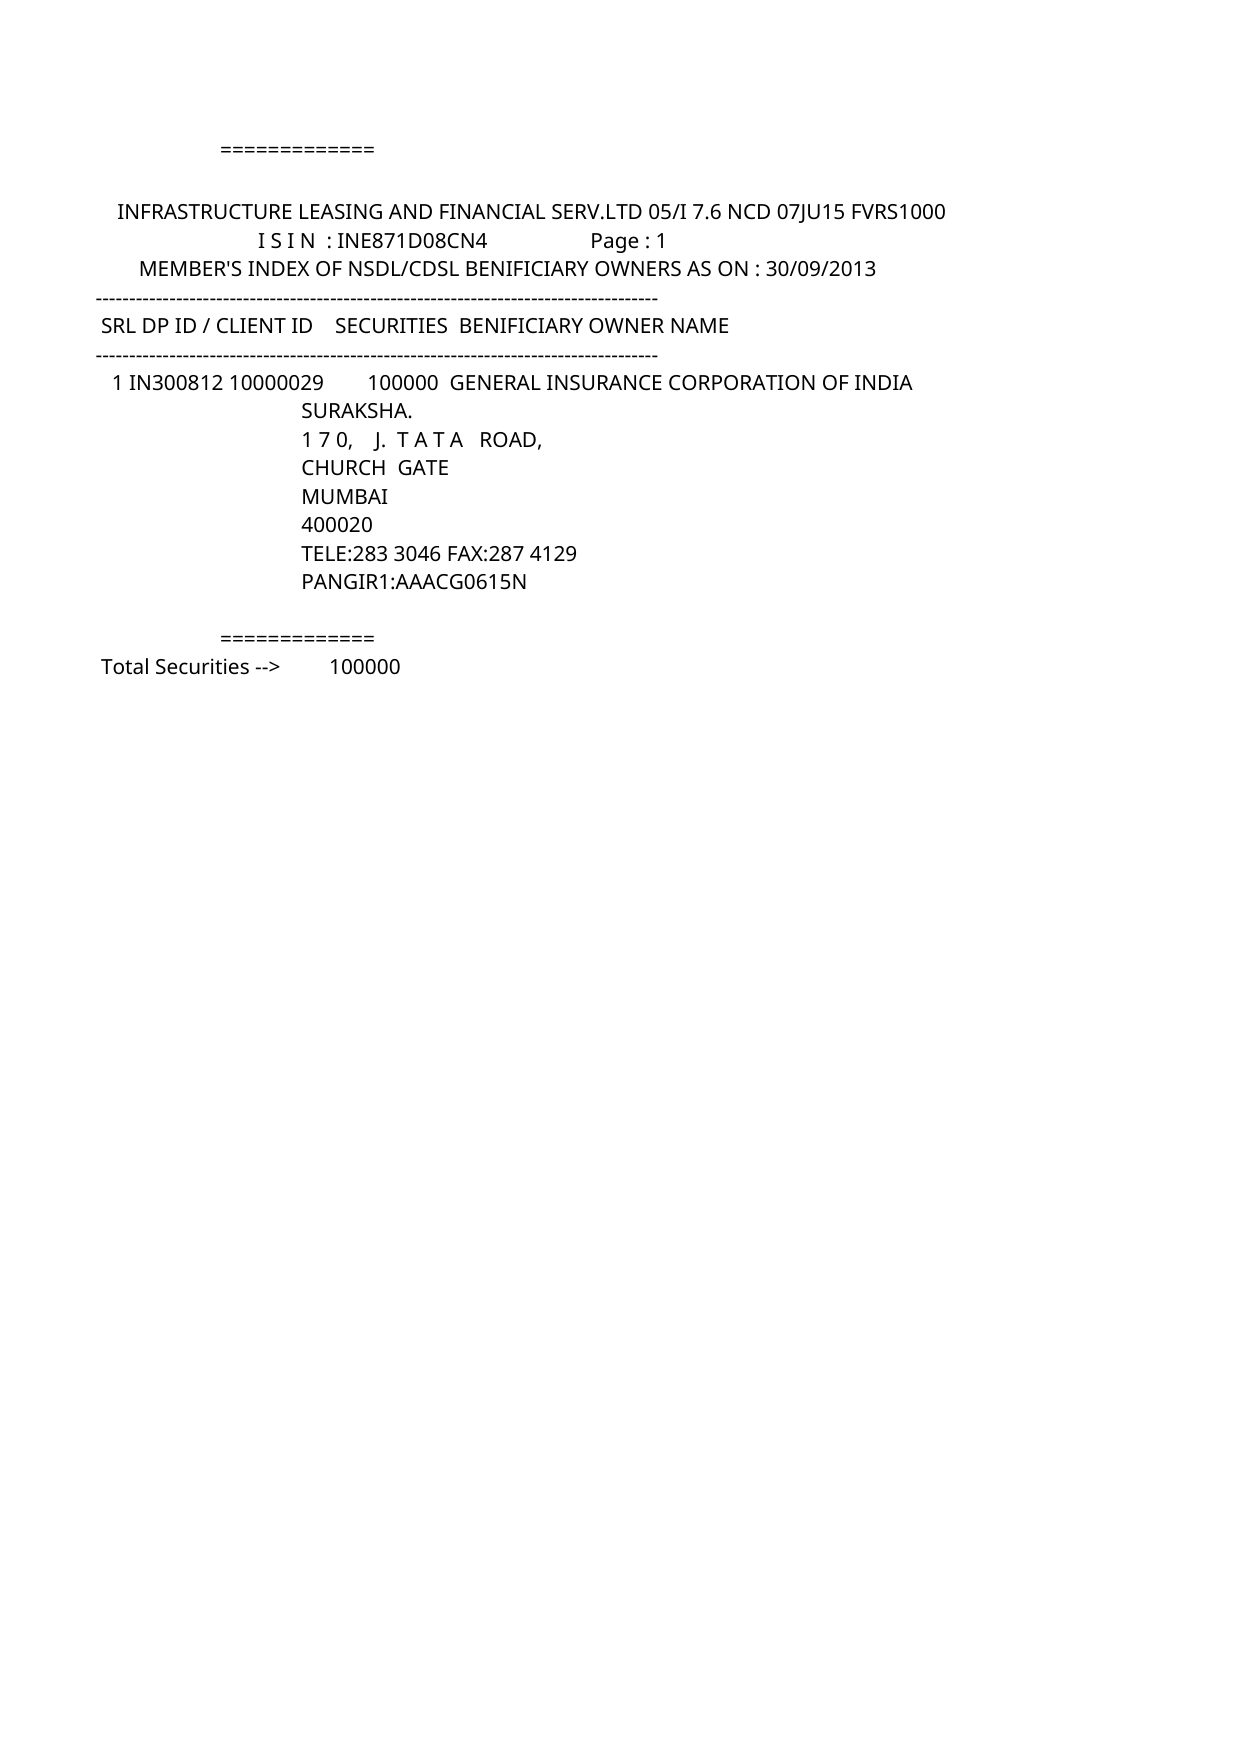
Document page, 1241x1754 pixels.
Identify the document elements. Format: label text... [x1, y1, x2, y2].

text PANGIR1:AAACG0615N [90, 567, 1165, 596]
text SRL DP ID / CLIENT ID SECURITIES BENIFICIARY OWNER NAME [90, 311, 1165, 340]
text ============= [90, 135, 1165, 197]
text INFRASTRUCTURE LEASING AND FINANCIAL SERV.LTD 05/I 7.6 NCD 07JU15 FVRS1000 [90, 197, 1165, 226]
text 1 7 0, J. T A T A ROAD, [90, 425, 1165, 453]
text ============= [90, 624, 1165, 652]
text SURAKSHA. [90, 397, 1165, 425]
text MEMBER'S INDEX OF NSDL/CDSL BENIFICIARY OWNERS AS ON : 30/09/2013 [90, 254, 1165, 283]
text TELE:283 3046 FAX:287 4129 [90, 539, 1165, 567]
text ------------------------------------------------------------------------------------ [90, 283, 1165, 311]
text Total Securities --> 100000 [90, 652, 1165, 681]
text 1 IN300812 10000029 100000 GENERAL INSURANCE CORPORATION OF INDIA [90, 368, 1165, 397]
text CHURCH GATE [90, 453, 1165, 482]
text 400020 [90, 510, 1165, 539]
text ------------------------------------------------------------------------------------ [90, 340, 1165, 368]
text MUMBAI [90, 482, 1165, 510]
text I S I N : INE871D08CN4 Page : 1 [90, 226, 1165, 254]
